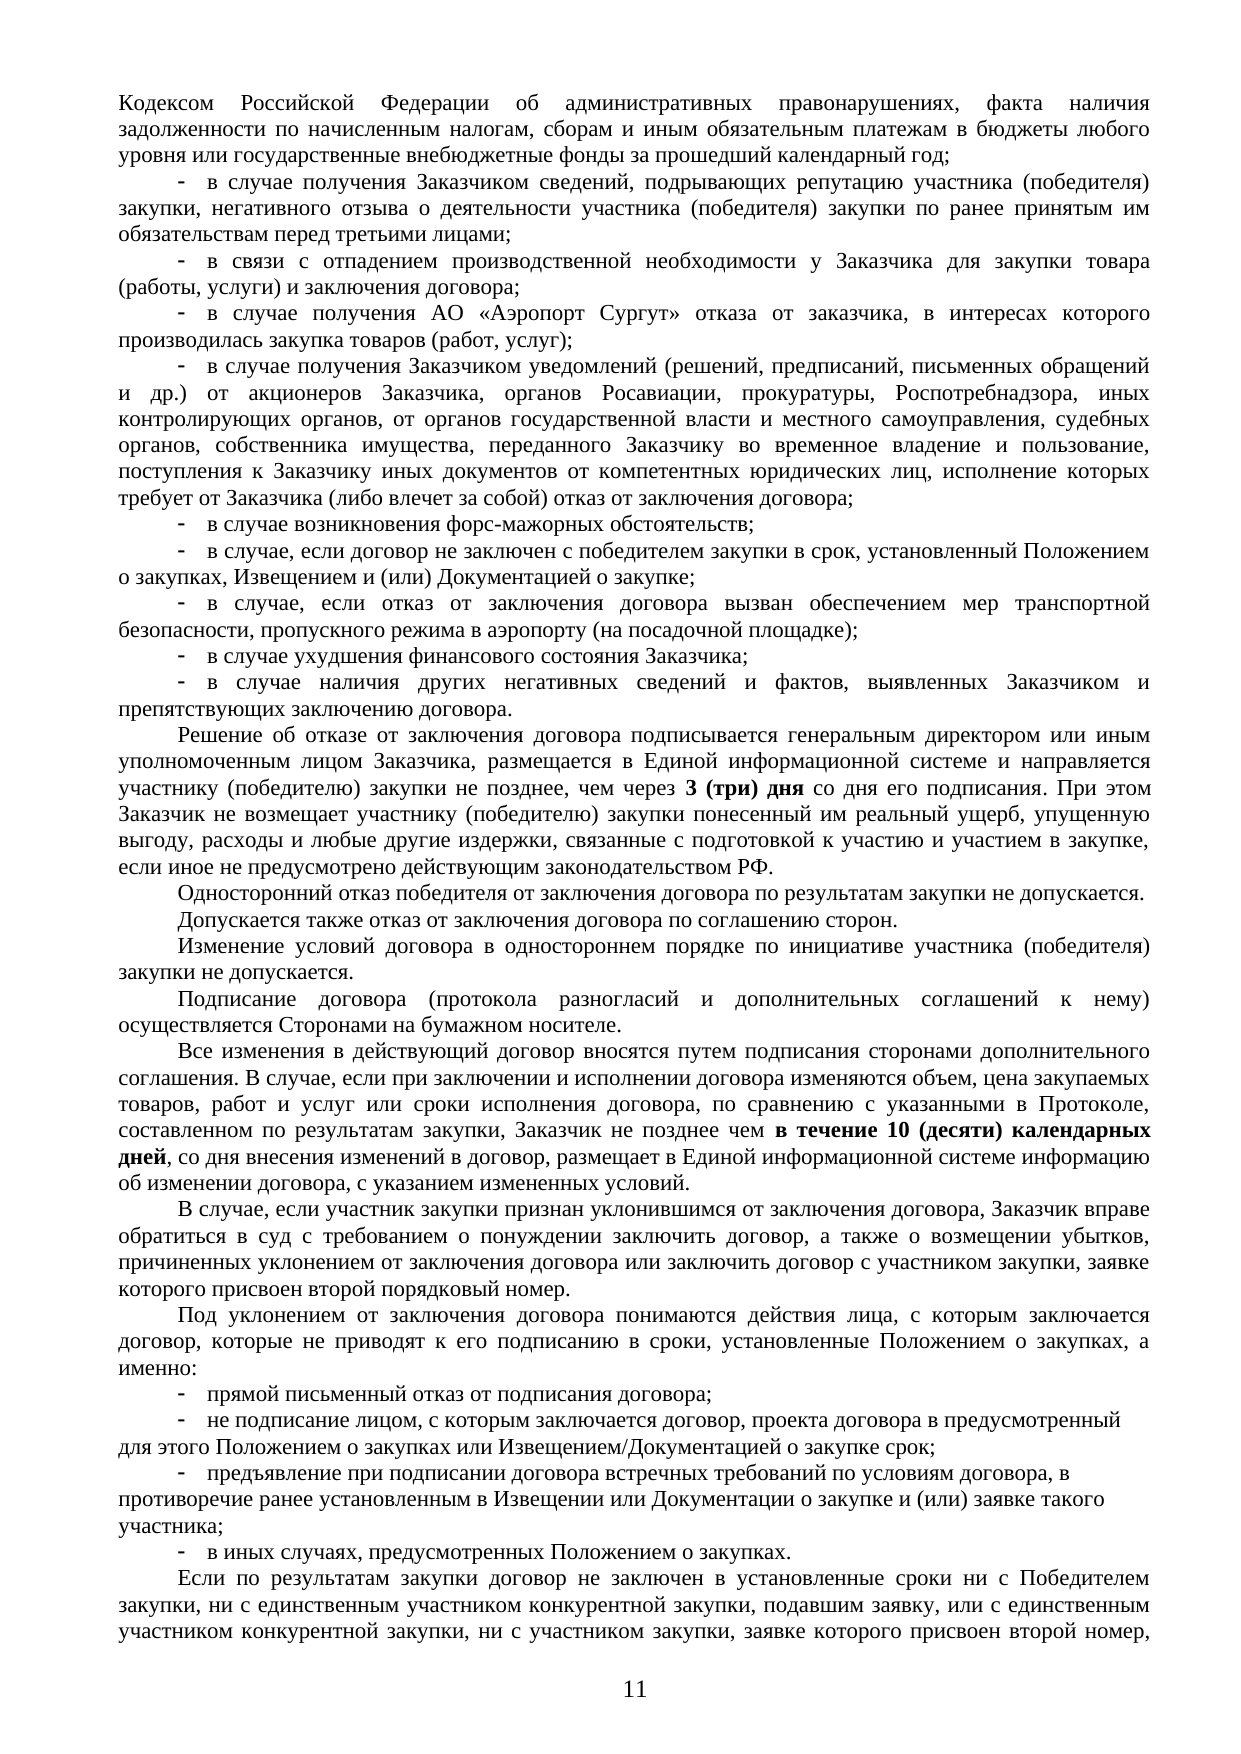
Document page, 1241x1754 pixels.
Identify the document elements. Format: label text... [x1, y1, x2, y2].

text Односторонний отказ победителя от заключения договора по результатам закупки не допускается. [118, 879, 1152, 906]
text Подписание договора (протокола разногласий и дополнительных соглашений к нему) осуществляется Сторонами на бумажном носителе. [118, 985, 1152, 1037]
list не подписание лицом, с которым заключается договор, проекта договора в предусмотренный для этого Положением о закупках или Извещением/Документацией о закупке срок; [118, 1406, 1152, 1459]
list в случае получения Заказчиком сведений, подрывающих репутацию участника (победителя) закупки, негативного отзыва о деятельности участника (победителя) закупки по ранее принятым им обязательствам перед третьими лицами; [118, 168, 1152, 247]
list в случае возникновения форс-мажорных обстоятельств; [118, 510, 1152, 537]
text В случае, если участник закупки признан уклонившимся от заключения договора, Заказчик вправе обратиться в суд с требованием о понуждении заключить договор, а также о возмещении убытков, причиненных уклонением от заключения договора или заключить договор с участником закупки, заявке которого присвоен второй порядковый номер. [118, 1196, 1152, 1301]
text Под уклонением от заключения договора понимаются действия лица, с которым заключается договор, которые не приводят к его подписанию в сроки, установленные Положением о закупках, а именно: [118, 1301, 1152, 1380]
list в случае, если договор не заключен с победителем закупки в срок, установленный Положением о закупках, Извещением и (или) Документацией о закупке; [118, 537, 1152, 589]
text Все изменения в действующий договор вносятся путем подписания сторонами дополнительного соглашения. В случае, если при заключении и исполнении договора изменяются объем, цена закупаемых товаров, работ и услуг или сроки исполнения договора, по сравнению с указанными в Протоколе, составленном по результатам закупки, Заказчик не позднее чем в течение 10 (десяти) календарных дней, со дня внесения изменений в договор, размещает в Единой информационной системе информацию об изменении договора, с указанием измененных условий. [118, 1037, 1152, 1196]
list в случае ухудшения финансового состояния Заказчика; [118, 642, 1152, 668]
list в случае, если отказ от заключения договора вызван обеспечением мер транспортной безопасности, пропускного режима в аэропорту (на посадочной площадке); [118, 589, 1152, 642]
list в случае получения АО «Аэропорт Сургут» отказа от заказчика, в интересах которого производилась закупка товаров (работ, услуг); [118, 299, 1152, 352]
text Изменение условий договора в одностороннем порядке по инициативе участника (победителя) закупки не допускается. [118, 932, 1152, 985]
list в случае наличия других негативных сведений и фактов, выявленных Заказчиком и препятствующих заключению договора. [118, 668, 1152, 721]
list предъявление при подписании договора встречных требований по условиям договора, в противоречие ранее установленным в Извещении или Документации о закупке и (или) заявке такого участника; [118, 1459, 1152, 1538]
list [118, 89, 1152, 168]
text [118, 1564, 1152, 1643]
list в иных случаях, предусмотренных Положением о закупках. [118, 1538, 1152, 1564]
list в случае получения Заказчиком уведомлений (решений, предписаний, письменных обращений и др.) от акционеров Заказчика, органов Росавиации, прокуратуры, Роспотребнадзора, иных контролирующих органов, от органов государственной власти и местного самоуправления, судебных органов, собственника имущества, переданного Заказчику во временное владение и пользование, поступления к Заказчику иных документов от компетентных юридических лиц, исполнение которых требует от Заказчика (либо влечет за собой) отказ от заключения договора; [118, 352, 1152, 510]
list прямой письменный отказ от подписания договора; [118, 1380, 1152, 1406]
text Решение об отказе от заключения договора подписывается генеральным директором или иным уполномоченным лицом Заказчика, размещается в Единой информационной системе и направляется участнику (победителю) закупки не позднее, чем через 3 (три) дня со дня его подписания. При этом Заказчик не возмещает участнику (победителю) закупки понесенный им реальный ущерб, упущенную выгоду, расходы и любые другие издержки, связанные с подготовкой к участию и участием в закупке, если иное не предусмотрено действующим законодательством РФ. [118, 721, 1152, 879]
text Допускается также отказ от заключения договора по соглашению сторон. [118, 906, 1152, 932]
list в связи с отпадением производственной необходимости у Заказчика для закупки товара (работы, услуги) и заключения договора; [118, 247, 1152, 299]
